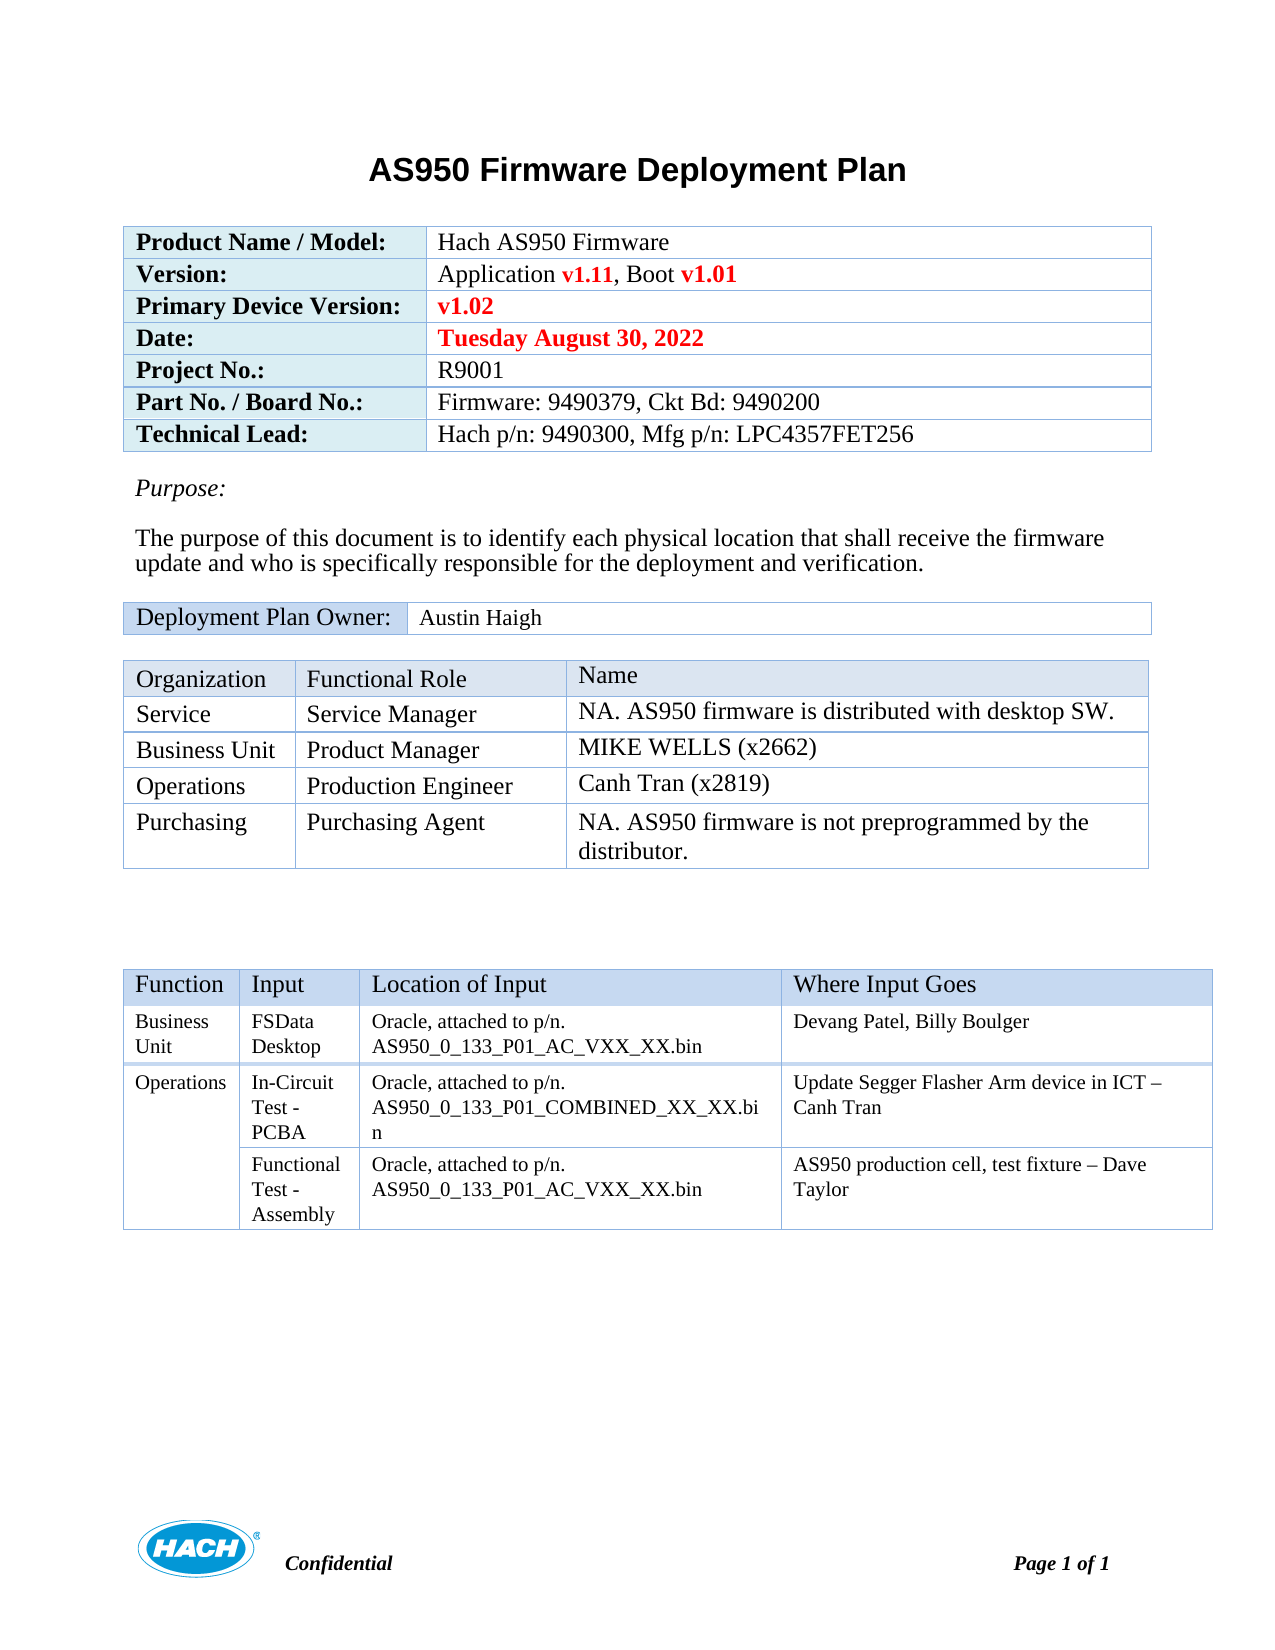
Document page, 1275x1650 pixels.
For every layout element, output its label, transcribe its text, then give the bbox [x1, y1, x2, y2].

table_cell Operations [124, 1066, 239, 1229]
title AS950 Firmware Deployment Plan [135, 150, 1140, 188]
table_cell Business Unit [124, 1006, 239, 1061]
table_cell NA. AS950 firmware is distributed with desktop SW. [567, 697, 1148, 731]
table_cell Primary Device Version: [124, 291, 426, 322]
table_cell Version: [124, 259, 426, 290]
table_cell NA. AS950 firmware is not preprogrammed by the distributor. [567, 804, 1148, 868]
table_cell Technical Lead: [124, 420, 426, 451]
table_header Name [567, 661, 1148, 696]
table_cell Update Segger Flasher Arm device in ICT – Canh Tran [782, 1066, 1212, 1147]
table_cell Operations [124, 768, 295, 803]
table_header Location of Input [360, 970, 781, 1001]
table_cell Oracle, attached to p/n. AS950_0_133_P01_COMBINED_XX_XX.bin [360, 1066, 781, 1147]
picture [137, 1520, 260, 1578]
table_cell Devang Patel, Billy Boulger [782, 1006, 1212, 1061]
table_cell Production Engineer [296, 768, 566, 803]
table_header Input [240, 970, 359, 1001]
table_cell FSData Desktop [240, 1006, 359, 1061]
table_cell Purchasing Agent [296, 804, 566, 868]
table_cell Oracle, attached to p/n. AS950_0_133_P01_AC_VXX_XX.bin [360, 1006, 781, 1061]
table_cell AS950 production cell, test fixture – Dave Taylor [782, 1148, 1212, 1229]
table_cell Functional Test - Assembly [240, 1148, 359, 1229]
table_cell Hach p/n: 9490300, Mfg p/n: LPC4357FET256 [427, 420, 1151, 451]
table_header Function [124, 970, 239, 1001]
table_cell In-Circuit Test - PCBA [240, 1066, 359, 1147]
table_header Functional Role [296, 661, 566, 696]
text Purpose: [135, 477, 1140, 502]
table_cell Service Manager [296, 697, 566, 731]
table_cell Service [124, 697, 295, 731]
table_header Austin Haigh [408, 603, 1151, 634]
table_header Organization [124, 661, 295, 696]
table_header Product Name / Model: [124, 227, 426, 258]
table_cell R9001 [427, 355, 1151, 386]
table_header Hach AS950 Firmware [427, 227, 1151, 258]
table_cell Purchasing [124, 804, 295, 868]
text The purpose of this document is to identify each physical location that shall receive the firmware update and who is specifically responsible for the deployment and verification. [135, 527, 1140, 577]
table_cell MIKE WELLS (x2662) [567, 733, 1148, 767]
table_cell Tuesday August 30, 2022 [427, 323, 1151, 354]
table_cell Oracle, attached to p/n. AS950_0_133_P01_AC_VXX_XX.bin [360, 1148, 781, 1229]
table_cell Part No. / Board No.: [124, 388, 426, 418]
table_header Deployment Plan Owner: [124, 603, 407, 634]
table_cell Product Manager [296, 733, 566, 767]
table_cell Project No.: [124, 355, 426, 386]
table_cell Business Unit [124, 733, 295, 767]
table_header Where Input Goes [782, 970, 1212, 1001]
table_cell Firmware: 9490379, Ckt Bd: 9490200 [427, 388, 1151, 418]
table_cell Canh Tran (x2819) [567, 768, 1148, 803]
table_cell Application v1.11, Boot v1.01 [427, 259, 1151, 290]
table_cell v1.02 [427, 291, 1151, 322]
table_cell Date: [124, 323, 426, 354]
